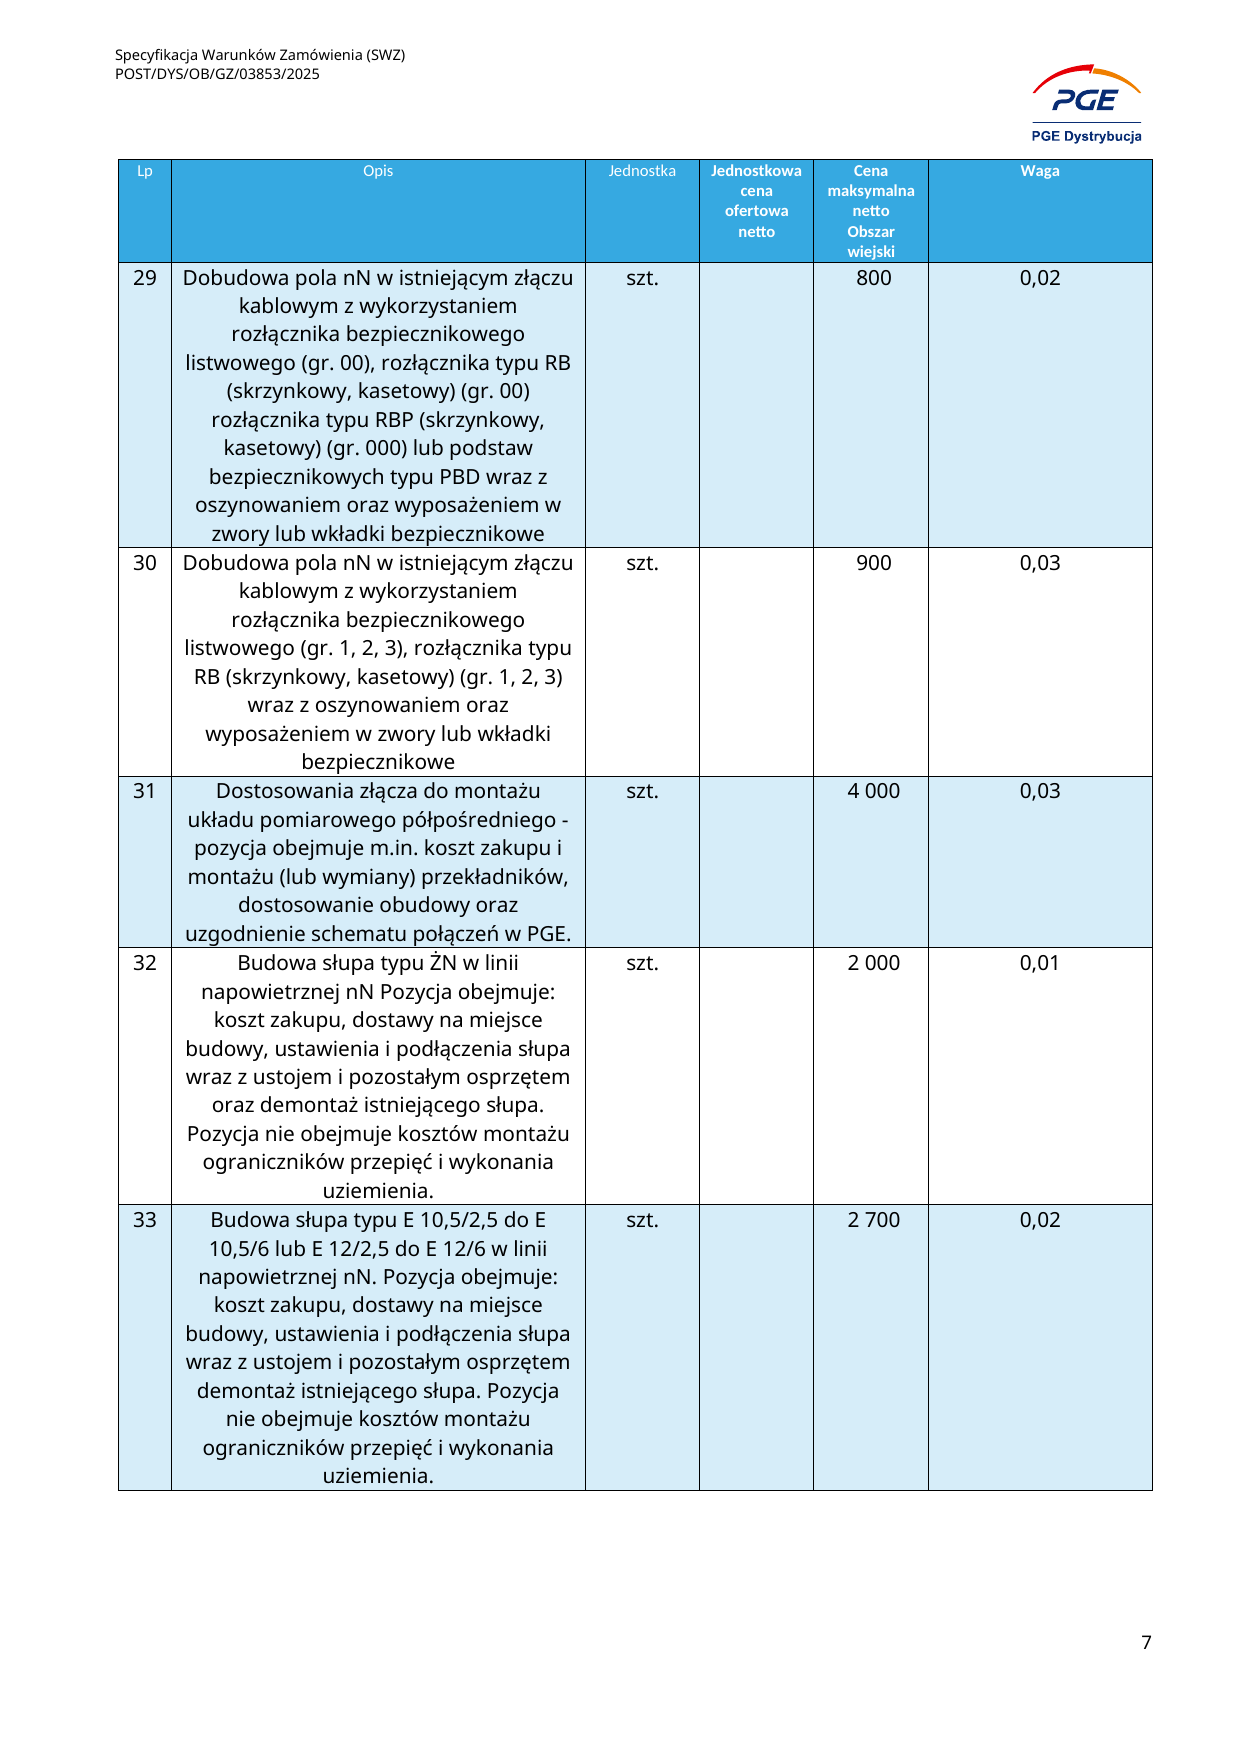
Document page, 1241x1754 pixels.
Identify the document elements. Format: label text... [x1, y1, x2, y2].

table_cell 0,02 [929, 1205, 1152, 1490]
table_header Opis [172, 160, 585, 262]
table_cell 4 000 [814, 777, 928, 947]
table_cell 900 [814, 548, 928, 776]
table_cell 2 000 [814, 948, 928, 1204]
table_cell 30 [119, 548, 171, 776]
table_cell 29 [119, 263, 171, 547]
table_cell 2 700 [814, 1205, 928, 1490]
table_cell [700, 1205, 813, 1490]
table_cell 0,03 [929, 548, 1152, 776]
table_cell 33 [119, 1205, 171, 1490]
table_cell Budowa słupa typu E 10,5/2,5 do E 10,5/6 lub E 12/2,5 do E 12/6 w linii napowietrznej nN. Pozycja obejmuje: koszt zakupu, dostawy na miejsce budowy, ustawienia i podłączenia słupa wraz z ustojem i pozostałym osprzętem demontaż istniejącego słupa. Pozycja nie obejmuje kosztów montażu ograniczników przepięć i wykonania uziemienia. [172, 1205, 585, 1490]
table_cell 0,03 [929, 777, 1152, 947]
table_cell szt. [586, 1205, 699, 1490]
table_cell [700, 777, 813, 947]
table_cell Dobudowa pola nN w istniejącym złączu kablowym z wykorzystaniem rozłącznika bezpiecznikowego listwowego (gr. 00), rozłącznika typu RB (skrzynkowy, kasetowy) (gr. 00) rozłącznika typu RBP (skrzynkowy, kasetowy) (gr. 000) lub podstaw bezpiecznikowych typu PBD wraz z oszynowaniem oraz wyposażeniem w zwory lub wkładki bezpiecznikowe [172, 263, 585, 547]
table_cell Dobudowa pola nN w istniejącym złączu kablowym z wykorzystaniem rozłącznika bezpiecznikowego listwowego (gr. 1, 2, 3), rozłącznika typu RB (skrzynkowy, kasetowy) (gr. 1, 2, 3) wraz z oszynowaniem oraz wyposażeniem w zwory lub wkładki bezpiecznikowe [172, 548, 585, 776]
table_cell szt. [586, 948, 699, 1204]
table_cell 32 [119, 948, 171, 1204]
table_cell 0,01 [929, 948, 1152, 1204]
table_header Jednostka [586, 160, 699, 262]
table_cell 0,02 [929, 263, 1152, 547]
table_cell 31 [119, 777, 171, 947]
table_cell szt. [586, 777, 699, 947]
table_header Lp [119, 160, 171, 262]
table_cell 800 [814, 263, 928, 547]
table_cell [700, 263, 813, 547]
table_header Jednostkowa cena ofertowa netto [700, 160, 813, 262]
table_cell [700, 948, 813, 1204]
table_cell szt. [586, 263, 699, 547]
table_cell szt. [586, 548, 699, 776]
table_header Waga [929, 160, 1152, 262]
table_cell Budowa słupa typu ŻN w linii napowietrznej nN Pozycja obejmuje: koszt zakupu, dostawy na miejsce budowy, ustawienia i podłączenia słupa wraz z ustojem i pozostałym osprzętem oraz demontaż istniejącego słupa. Pozycja nie obejmuje kosztów montażu ograniczników przepięć i wykonania uziemienia. [172, 948, 585, 1204]
table_header Cena maksymalna netto Obszar wiejski [814, 160, 928, 262]
table_cell Dostosowania złącza do montażu układu pomiarowego półpośredniego - pozycja obejmuje m.in. koszt zakupu i montażu (lub wymiany) przekładników, dostosowanie obudowy oraz uzgodnienie schematu połączeń w PGE. [172, 777, 585, 947]
table_cell [700, 548, 813, 776]
